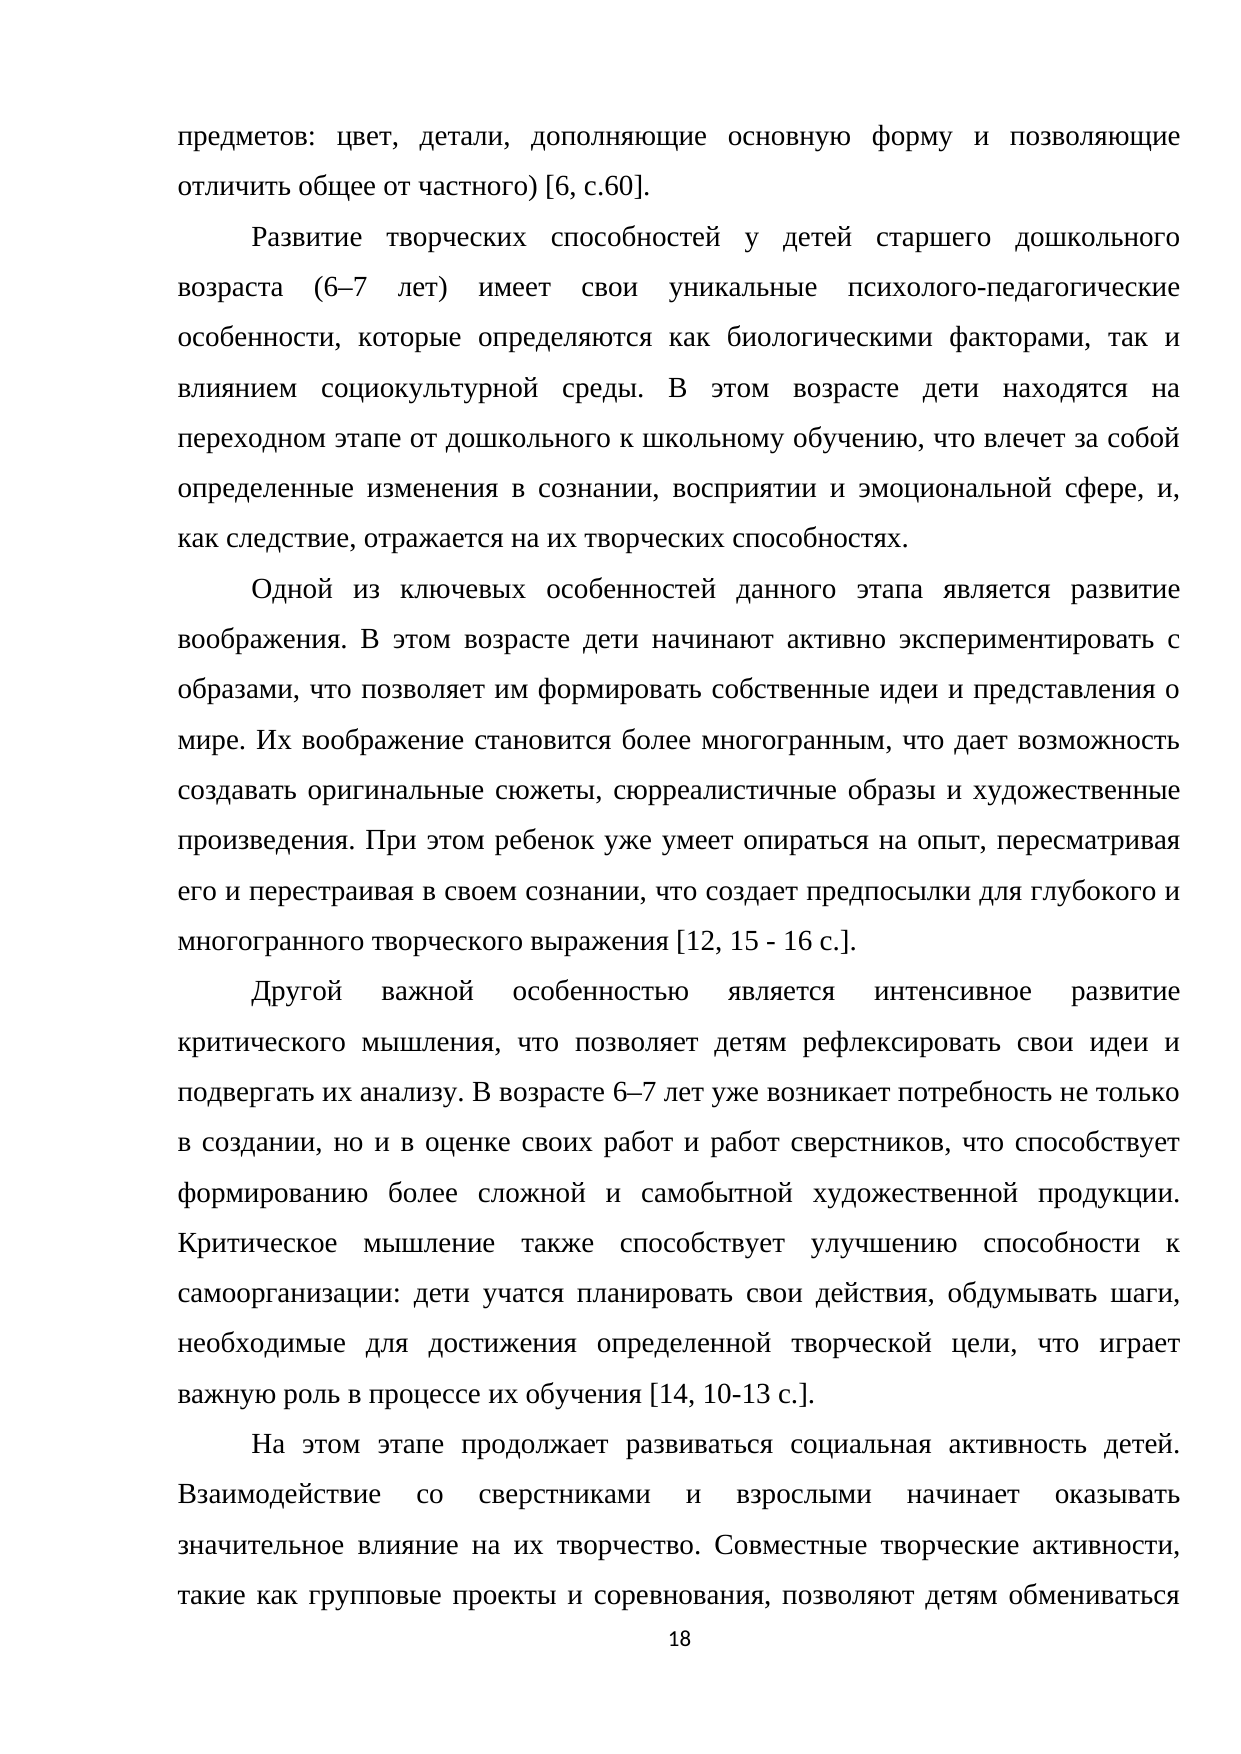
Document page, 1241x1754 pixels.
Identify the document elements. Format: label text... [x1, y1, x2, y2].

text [177, 1426, 1181, 1611]
text Развитие творческих способностей у детей старшего дошкольного возраста (6–7 лет) имеет свои уникальные психолого-педагогические особенности, которые определяются как биологическими факторами, так и влиянием социокультурной среды. В этом возрасте дети находятся на переходном этапе от дошкольного к школьному обучению, что влечет за собой определенные изменения в сознании, восприятии и эмоциональной сфере, и, как следствие, отражается на их творческих способностях. [177, 219, 1181, 554]
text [177, 118, 1181, 202]
text Другой важной особенностью является интенсивное развитие критического мышления, что позволяет детям рефлексировать свои идеи и подвергать их анализу. В возрасте 6–7 лет уже возникает потребность не только в создании, но и в оценке своих работ и работ сверстников, что способствует формированию более сложной и самобытной художественной продукции. Критическое мышление также способствует улучшению способности к самоорганизации: дети учатся планировать свои действия, обдумывать шаги, необходимые для достижения определенной творческой цели, что играет важную роль в процессе их обучения [14, 10-13 с.]. [177, 973, 1181, 1409]
text Одной из ключевых особенностей данного этапа является развитие воображения. В этом возрасте дети начинают активно экспериментировать с образами, что позволяет им формировать собственные идеи и представления о мире. Их воображение становится более многогранным, что дает возможность создавать оригинальные сюжеты, сюрреалистичные образы и художественные произведения. При этом ребенок уже умеет опираться на опыт, пересматривая его и перестраивая в своем сознании, что создает предпосылки для глубокого и многогранного творческого выражения [12, 15 - 16 с.]. [177, 571, 1181, 957]
